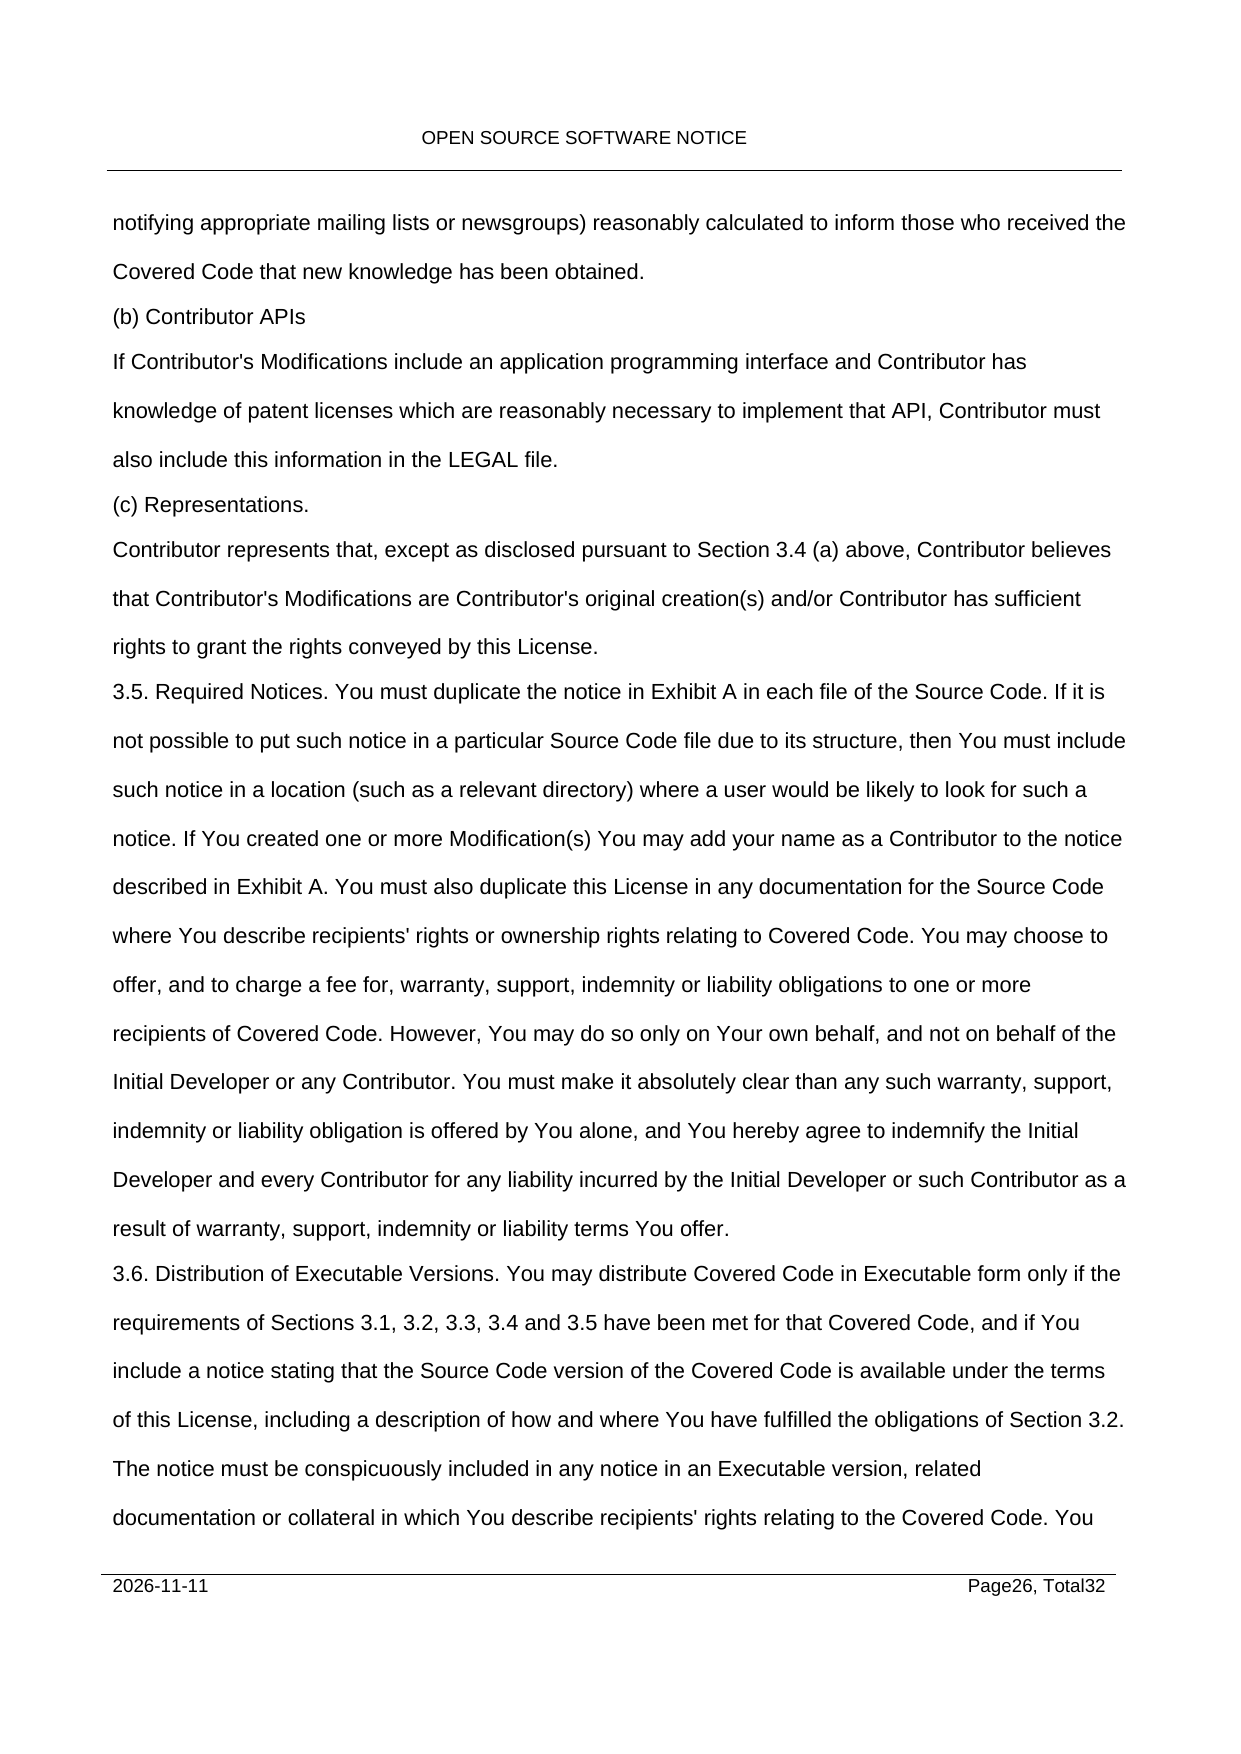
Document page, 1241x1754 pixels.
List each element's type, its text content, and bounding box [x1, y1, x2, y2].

text 3.5. Required Notices. You must duplicate the notice in Exhibit A in each file of the Source Code. If it is not possible to put such notice in a particular Source Code file due to its structure, then You must include such notice in a location (such as a relevant directory) where a user would be likely to look for such a notice. If You created one or more Modification(s) You may add your name as a Contributor to the notice described in Exhibit A. You must also duplicate this License in any documentation for the Source Code where You describe recipients' rights or ownership rights relating to Covered Code. You may choose to offer, and to charge a fee for, warranty, support, indemnity or liability obligations to one or more recipients of Covered Code. However, You may do so only on Your own behalf, and not on behalf of the Initial Developer or any Contributor. You must make it absolutely clear than any such warranty, support, indemnity or liability obligation is offered by You alone, and You hereby agree to indemnify the Initial Developer and every Contributor for any liability incurred by the Initial Developer or such Contributor as a result of warranty, support, indemnity or liability terms You offer. [112, 676, 1128, 1244]
text If Contributor's Modifications include an application programming interface and Contributor has knowledge of patent licenses which are reasonably necessary to implement that API, Contributor must also include this information in the LEGAL file. [112, 345, 1128, 475]
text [112, 206, 1128, 288]
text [112, 1257, 1128, 1533]
text Contributor represents that, except as disclosed pursuant to Section 3.4 (a) above, Contributor believes that Contributor's Modifications are Contributor's original creation(s) and/or Contributor has sufficient rights to grant the rights conveyed by this License. [112, 533, 1128, 663]
text (c) Representations. [112, 488, 1128, 520]
text (b) Contributor APIs [112, 300, 1128, 333]
